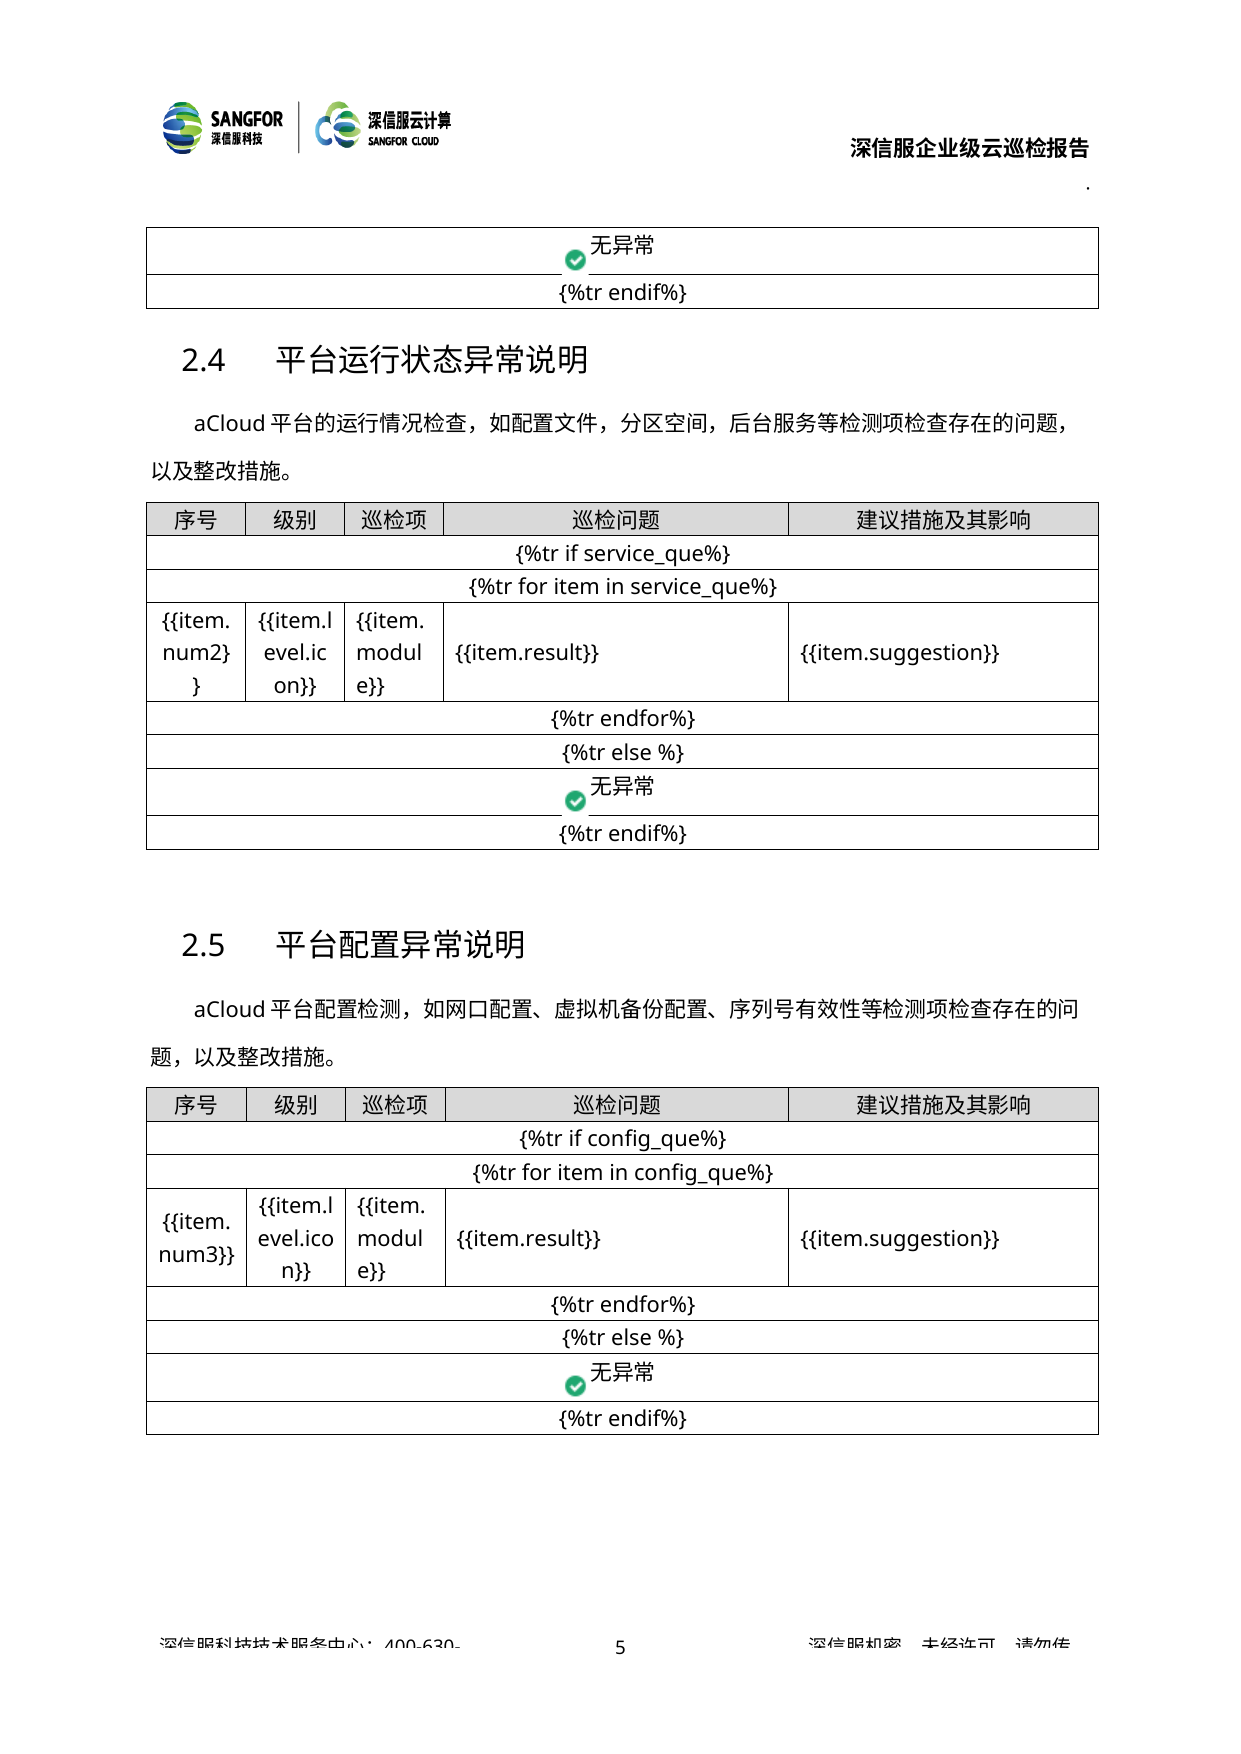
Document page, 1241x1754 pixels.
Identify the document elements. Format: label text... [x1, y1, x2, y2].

table_cell 无异常 [147, 769, 1098, 815]
table_cell {%tr endif%} [147, 1402, 1098, 1434]
table_cell {{item.module}} [345, 603, 443, 701]
table_cell {%tr else %} [147, 735, 1098, 768]
table_cell {%tr else %} [147, 1321, 1098, 1353]
table_cell {%tr endfor%} [147, 1287, 1098, 1320]
table_header 巡检问题 [446, 1088, 788, 1121]
text 平台运行状态异常说明 [150, 325, 1090, 390]
picture [561, 1370, 589, 1401]
table_cell {{item.level.icon}} [246, 603, 344, 701]
table_cell {{item.result}} [444, 603, 788, 701]
text aCloud平台的运行情况检查，如配置文件，分区空间，后台服务等检测项检查存在的问题，以及整改措施。 [150, 406, 1090, 486]
table_cell {%tr endif%} [147, 275, 1098, 308]
table_header 级别 [246, 503, 344, 535]
table_cell {%tr if config_que%} [147, 1122, 1098, 1154]
table_cell 无异常 [147, 228, 1098, 274]
table_cell {{item.level.icon}} [247, 1189, 345, 1286]
table_cell {%tr endfor%} [147, 702, 1098, 734]
table_cell {{item.num3}} [147, 1189, 246, 1286]
table_cell {{item.suggestion}} [789, 1189, 1098, 1286]
picture [561, 244, 589, 275]
table_header 建议措施及其影响 [789, 1088, 1098, 1121]
table_header 巡检项 [346, 1088, 445, 1121]
table_cell {{item.module}} [346, 1189, 445, 1286]
table_cell {%tr for item in service_que%} [147, 570, 1098, 602]
table_cell {{item.suggestion}} [789, 603, 1098, 701]
table_header 序号 [147, 1088, 246, 1121]
text 平台配置异常说明 [150, 911, 1090, 976]
table_header 级别 [247, 1088, 345, 1121]
picture [152, 91, 462, 161]
table_cell 无异常 [147, 1354, 1098, 1401]
table_header 序号 [147, 503, 245, 535]
picture [561, 785, 589, 816]
table_header 巡检问题 [444, 503, 788, 535]
table_cell {{item.num2}} [147, 603, 245, 701]
table_cell {%tr if service_que%} [147, 536, 1098, 569]
table_cell {{item.result}} [446, 1189, 788, 1286]
table_header 建议措施及其影响 [789, 503, 1098, 535]
table_header 巡检项 [345, 503, 443, 535]
text aCloud平台配置检测，如网口配置、虚拟机备份配置、序列号有效性等检测项检查存在的问题，以及整改措施。 [150, 992, 1090, 1071]
table_cell {%tr endif%} [147, 816, 1098, 849]
table_cell {%tr for item in config_que%} [147, 1155, 1098, 1188]
